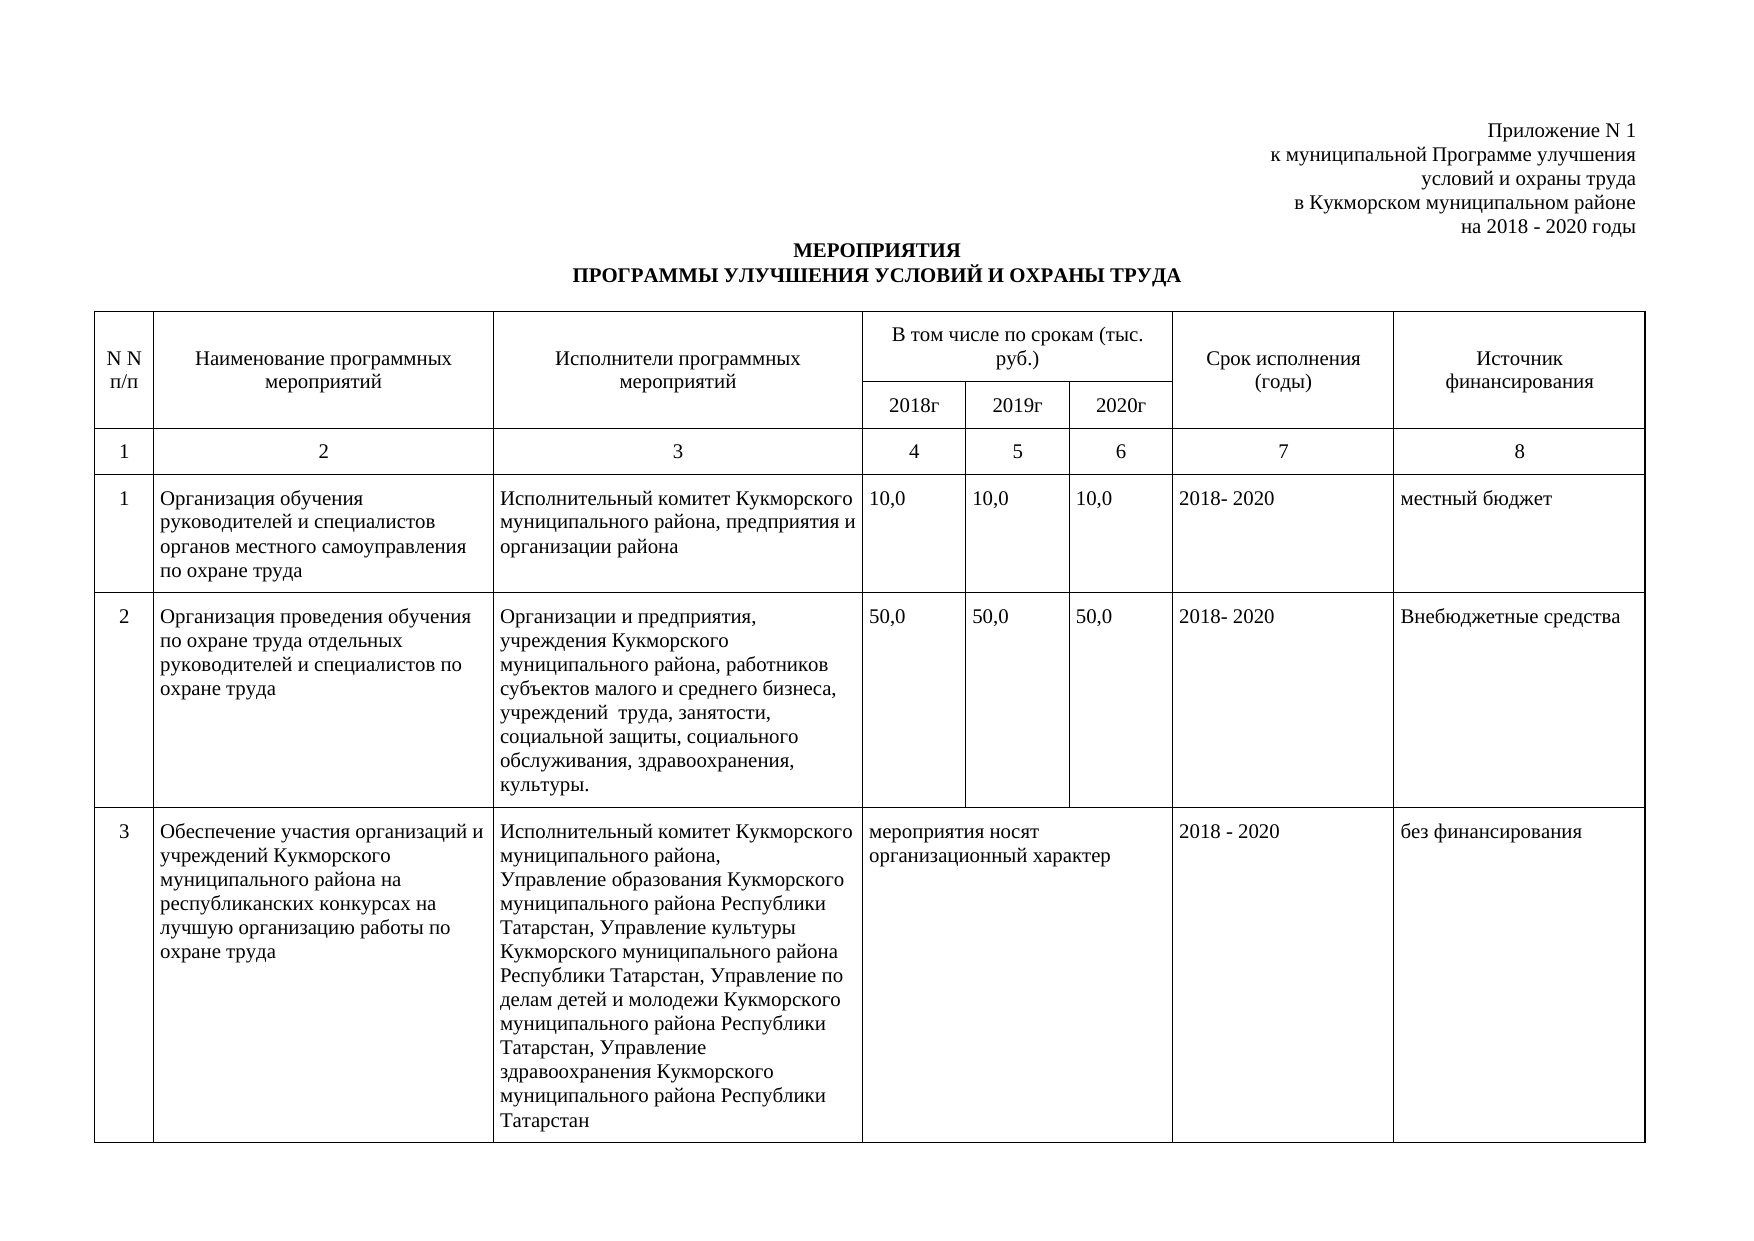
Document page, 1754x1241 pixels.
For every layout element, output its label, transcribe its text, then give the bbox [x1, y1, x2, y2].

table_cell 1 [95, 475, 153, 592]
table_cell Организация проведения обучения по охране труда отдельных руководителей и специалистов по охране труда [154, 593, 493, 807]
text в Кукморском муниципальном районе [118, 190, 1636, 214]
table_cell 2018- 2020 [1173, 475, 1393, 592]
table_cell 2018 - 2020 [1173, 808, 1393, 1142]
table_header В том числе по срокам (тыс. руб.) [863, 312, 1172, 381]
table_cell 2 [154, 429, 493, 474]
table_cell 2018- 2020 [1173, 593, 1393, 807]
table_cell 10,0 [1070, 475, 1172, 592]
table_header Источник финансирования [1394, 312, 1644, 427]
table_cell Исполнительный комитет Кукморского муниципального района, Управление образования Кукморского муниципального района Республики Татарстан, Управление культуры Кукморского муниципального района Республики Татарстан, Управление по делам детей и молодежи Кукморского муниципального района Республики Татарстан, Управление здравоохранения Кукморского муниципального района Республики Татарстан [494, 808, 862, 1142]
table_cell 4 [863, 429, 965, 474]
table_header Исполнители программных мероприятий [494, 312, 862, 427]
table_cell 2018г [863, 382, 965, 427]
table_cell 3 [95, 808, 153, 1142]
text к муниципальной Программе улучшения [118, 142, 1636, 166]
table_cell 50,0 [1070, 593, 1172, 807]
text Приложение N 1 [118, 118, 1636, 142]
table_header N N п/п [95, 312, 153, 427]
table_cell местный бюджет [1394, 475, 1644, 592]
table_cell Исполнительный комитет Кукморского муниципального района, предприятия и организации района [494, 475, 862, 592]
table_cell 8 [1394, 429, 1644, 474]
table_header Срок исполнения (годы) [1173, 312, 1393, 427]
text условий и охраны труда [118, 166, 1636, 190]
table_cell 10,0 [966, 475, 1069, 592]
table_cell 10,0 [863, 475, 965, 592]
text ПРОГРАММЫ УЛУЧШЕНИЯ УСЛОВИЙ И ОХРАНЫ ТРУДА [118, 262, 1636, 287]
table_cell 3 [494, 429, 862, 474]
table_cell 1 [95, 429, 153, 474]
table_header Наименование программных мероприятий [154, 312, 493, 427]
table_cell мероприятия носят организационный характер [863, 808, 1172, 1142]
table_cell 2019г [966, 382, 1069, 427]
table_cell Обеспечение участия организаций и учреждений Кукморского муниципального района на республиканских конкурсах на лучшую организацию работы по охране труда [154, 808, 493, 1142]
table_cell Организации и предприятия, учреждения Кукморского муниципального района, работников субъектов малого и среднего бизнеса, учреждений труда, занятости, социальной защиты, социального обслуживания, здравоохранения, культуры. [494, 593, 862, 807]
text МЕРОПРИЯТИЯ [118, 238, 1636, 262]
table_cell 5 [966, 429, 1069, 474]
table_cell 50,0 [863, 593, 965, 807]
text на 2018 - 2020 годы [118, 214, 1636, 238]
table_cell 6 [1070, 429, 1172, 474]
table_cell 2 [95, 593, 153, 807]
table_cell без финансирования [1394, 808, 1644, 1142]
table_cell 2020г [1070, 382, 1172, 427]
table_cell Внебюджетные средства [1394, 593, 1644, 807]
table_cell 7 [1173, 429, 1393, 474]
table_cell Организация обучения руководителей и специалистов органов местного самоуправления по охране труда [154, 475, 493, 592]
table_cell 50,0 [966, 593, 1069, 807]
